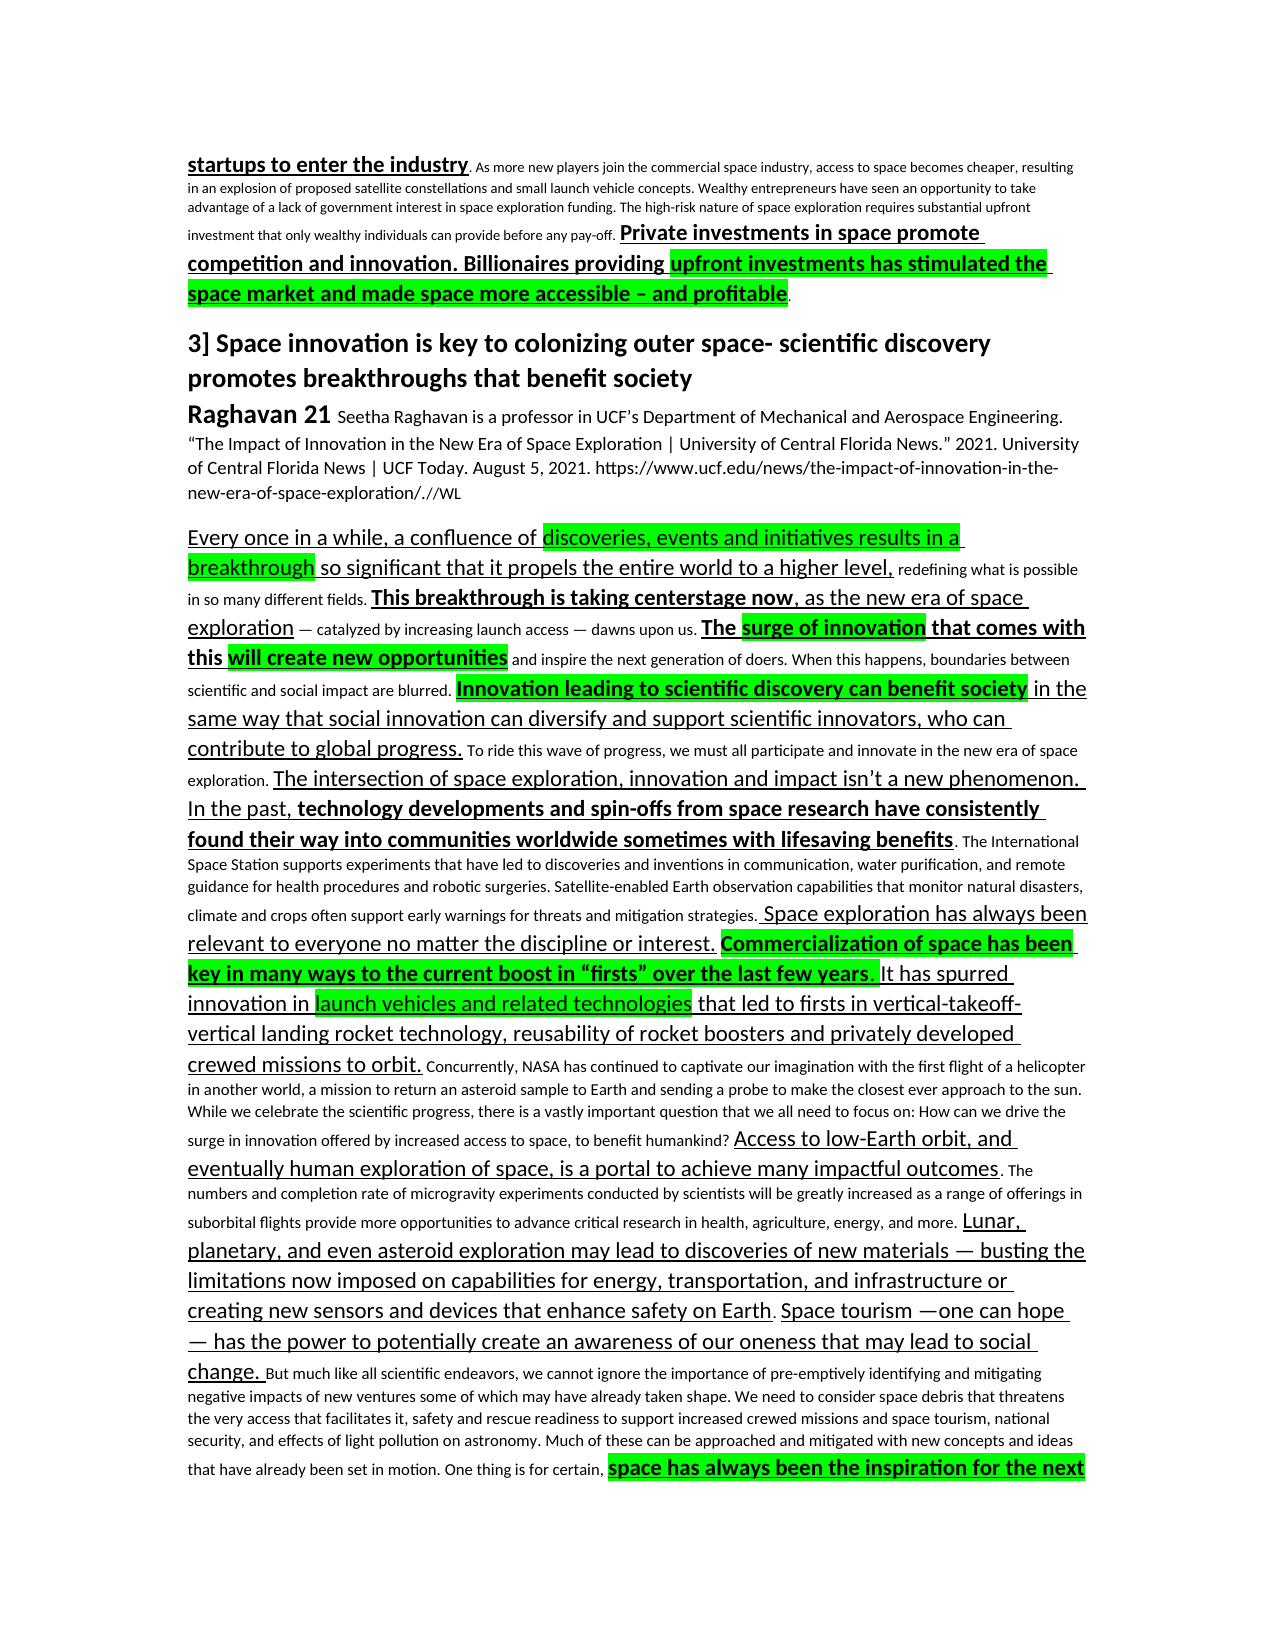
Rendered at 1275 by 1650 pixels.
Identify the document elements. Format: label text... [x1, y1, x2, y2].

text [187, 523, 1087, 1481]
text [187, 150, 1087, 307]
text Raghavan 21 Seetha Raghavan is a professor in UCF’s Department of Mechanical and Aerospace Engineering. “The Impact of Innovation in the New Era of Space Exploration | University of Central Florida News.” 2021. University of Central Florida News | UCF Today. August 5, 2021. https://www.ucf.edu/news/the-impact-of-innovation-in-the-new-era-of-space-exploration/.//WL [187, 397, 1087, 504]
subtitle 3] Space innovation is key to colonizing outer space- scientific discovery promotes breakthroughs that benefit society [187, 326, 1087, 394]
